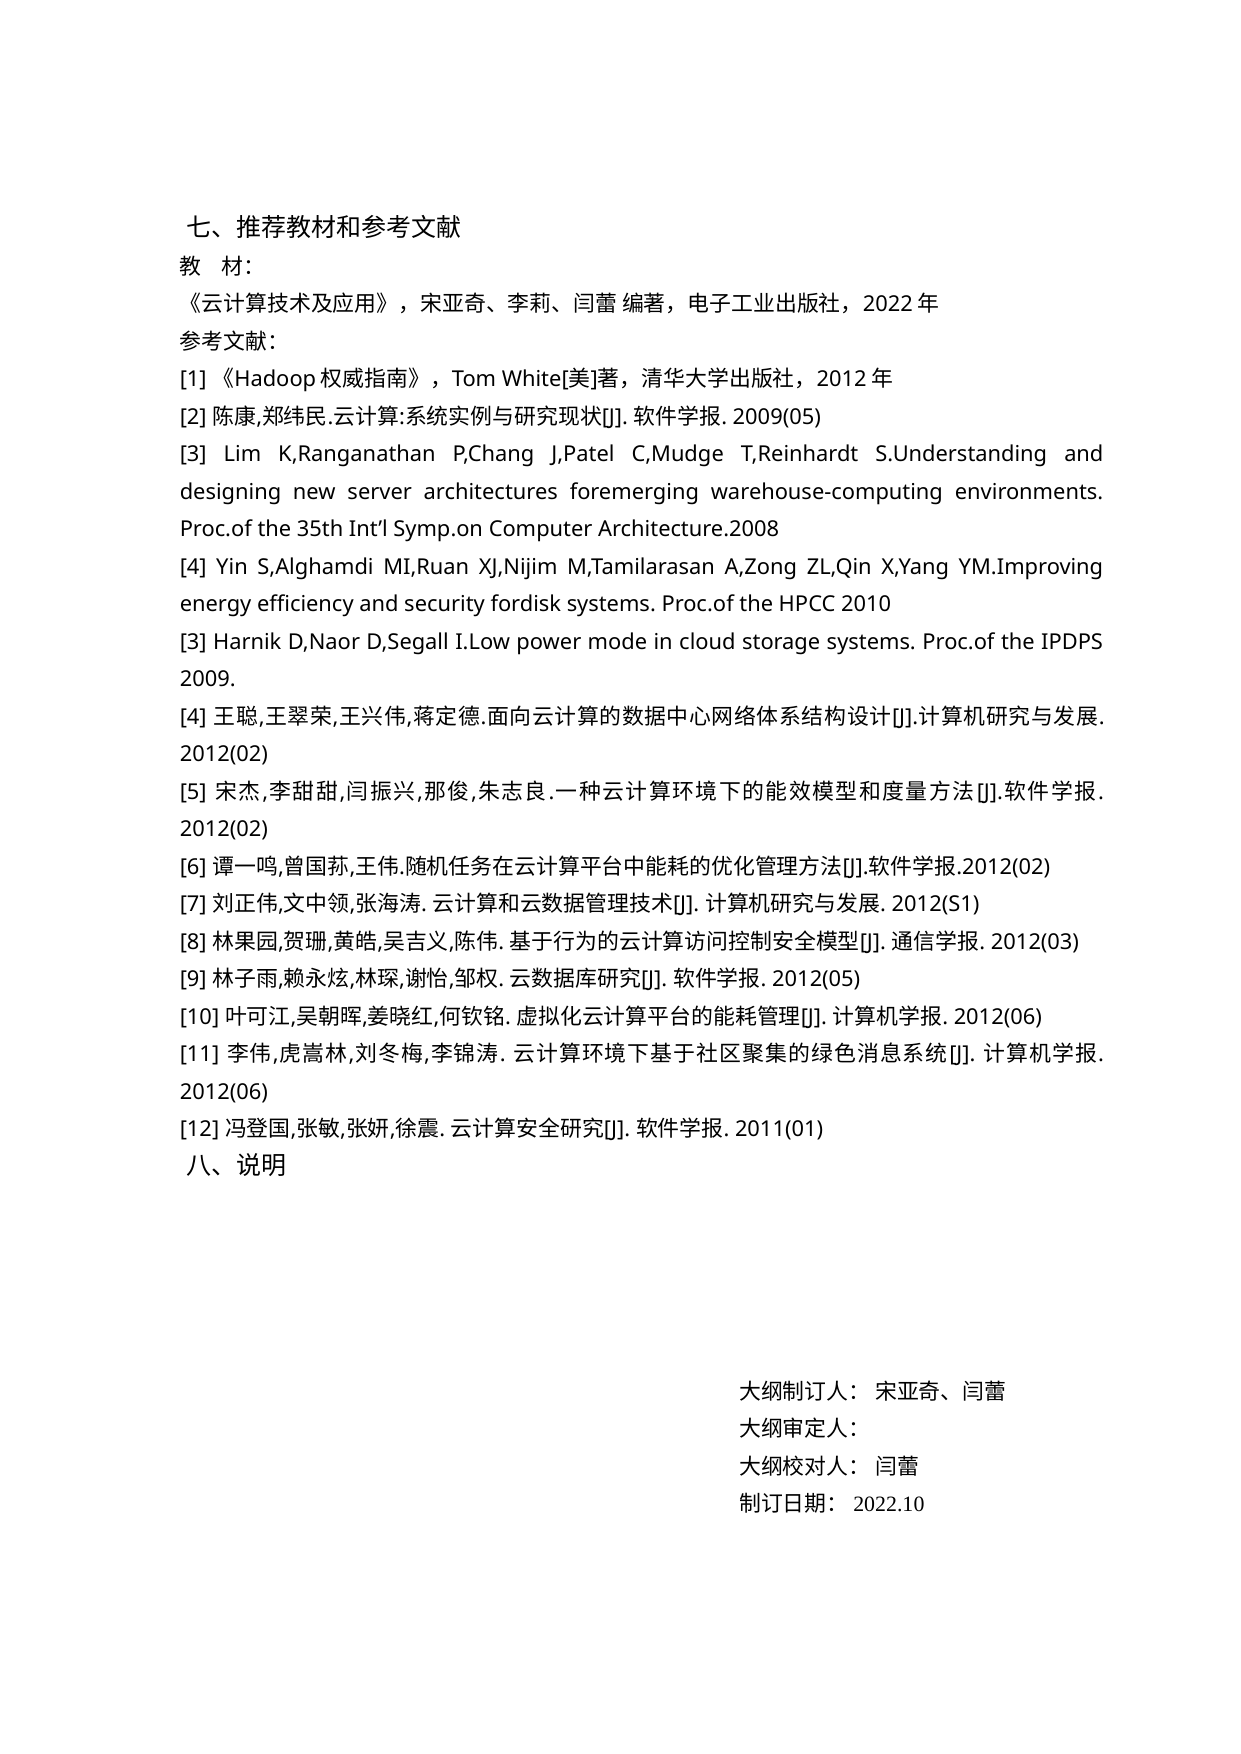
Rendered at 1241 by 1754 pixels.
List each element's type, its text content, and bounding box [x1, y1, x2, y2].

text [2] 陈康,郑纬民.云计算:系统实例与研究现状[J]. 软件学报. 2009(05) [179, 394, 1104, 432]
text [1] 《Hadoop权威指南》，Tom White[美]著，清华大学出版社，2012年 [179, 357, 1104, 394]
text 七、推荐教材和参考文献 [136, 207, 1104, 244]
text 参考文献： [136, 319, 1104, 357]
text [11] 李伟,虎嵩林,刘冬梅,李锦涛. 云计算环境下基于社区聚集的绿色消息系统[J]. 计算机学报. 2012(06) [179, 1032, 1104, 1107]
text [5] 宋杰,李甜甜,闫振兴,那俊,朱志良.一种云计算环境下的能效模型和度量方法[J].软件学报. 2012(02) [179, 769, 1104, 844]
text 大纲制订人： 宋亚奇、闫蕾 [136, 1369, 1104, 1407]
text 教 材： [136, 244, 1104, 282]
text 制订日期： 2022.10 [136, 1482, 1104, 1519]
text 八、说明 [136, 1144, 1104, 1182]
text 大纲校对人： 闫蕾 [136, 1444, 1104, 1482]
text 大纲审定人： [136, 1407, 1104, 1444]
text [7] 刘正伟,文中领,张海涛. 云计算和云数据管理技术[J]. 计算机研究与发展. 2012(S1) [179, 882, 1104, 919]
text [3] Harnik D,Naor D,Segall I.Low power mode in cloud storage systems. Proc.of the IPDPS 2009. [179, 619, 1104, 694]
text 《云计算技术及应用》，宋亚奇、李莉、闫蕾 编著，电子工业出版社，2022年 [136, 282, 1104, 319]
text [12] 冯登国,张敏,张妍,徐震. 云计算安全研究[J]. 软件学报. 2011(01) [179, 1107, 1104, 1144]
text [8] 林果园,贺珊,黄皓,吴吉义,陈伟. 基于行为的云计算访问控制安全模型[J]. 通信学报. 2012(03) [179, 919, 1104, 957]
text [3] Lim K,Ranganathan P,Chang J,Patel C,Mudge T,Reinhardt S.Understanding and designing new server architectures foremerging warehouse-computing environments. Proc.of the 35th Int’l Symp.on Computer Architecture.2008 [179, 432, 1104, 544]
text [6] 谭一鸣,曾国荪,王伟.随机任务在云计算平台中能耗的优化管理方法[J].软件学报.2012(02) [179, 844, 1104, 882]
text [4] 王聪,王翠荣,王兴伟,蒋定德.面向云计算的数据中心网络体系结构设计[J].计算机研究与发展. 2012(02) [179, 694, 1104, 769]
text [4] Yin S,Alghamdi MI,Ruan XJ,Nijim M,Tamilarasan A,Zong ZL,Qin X,Yang YM.Improving energy efficiency and security fordisk systems. Proc.of the HPCC 2010 [179, 544, 1104, 619]
text [10] 叶可江,吴朝晖,姜晓红,何钦铭. 虚拟化云计算平台的能耗管理[J]. 计算机学报. 2012(06) [179, 994, 1104, 1032]
text [9] 林子雨,赖永炫,林琛,谢怡,邹权. 云数据库研究[J]. 软件学报. 2012(05) [179, 957, 1104, 994]
